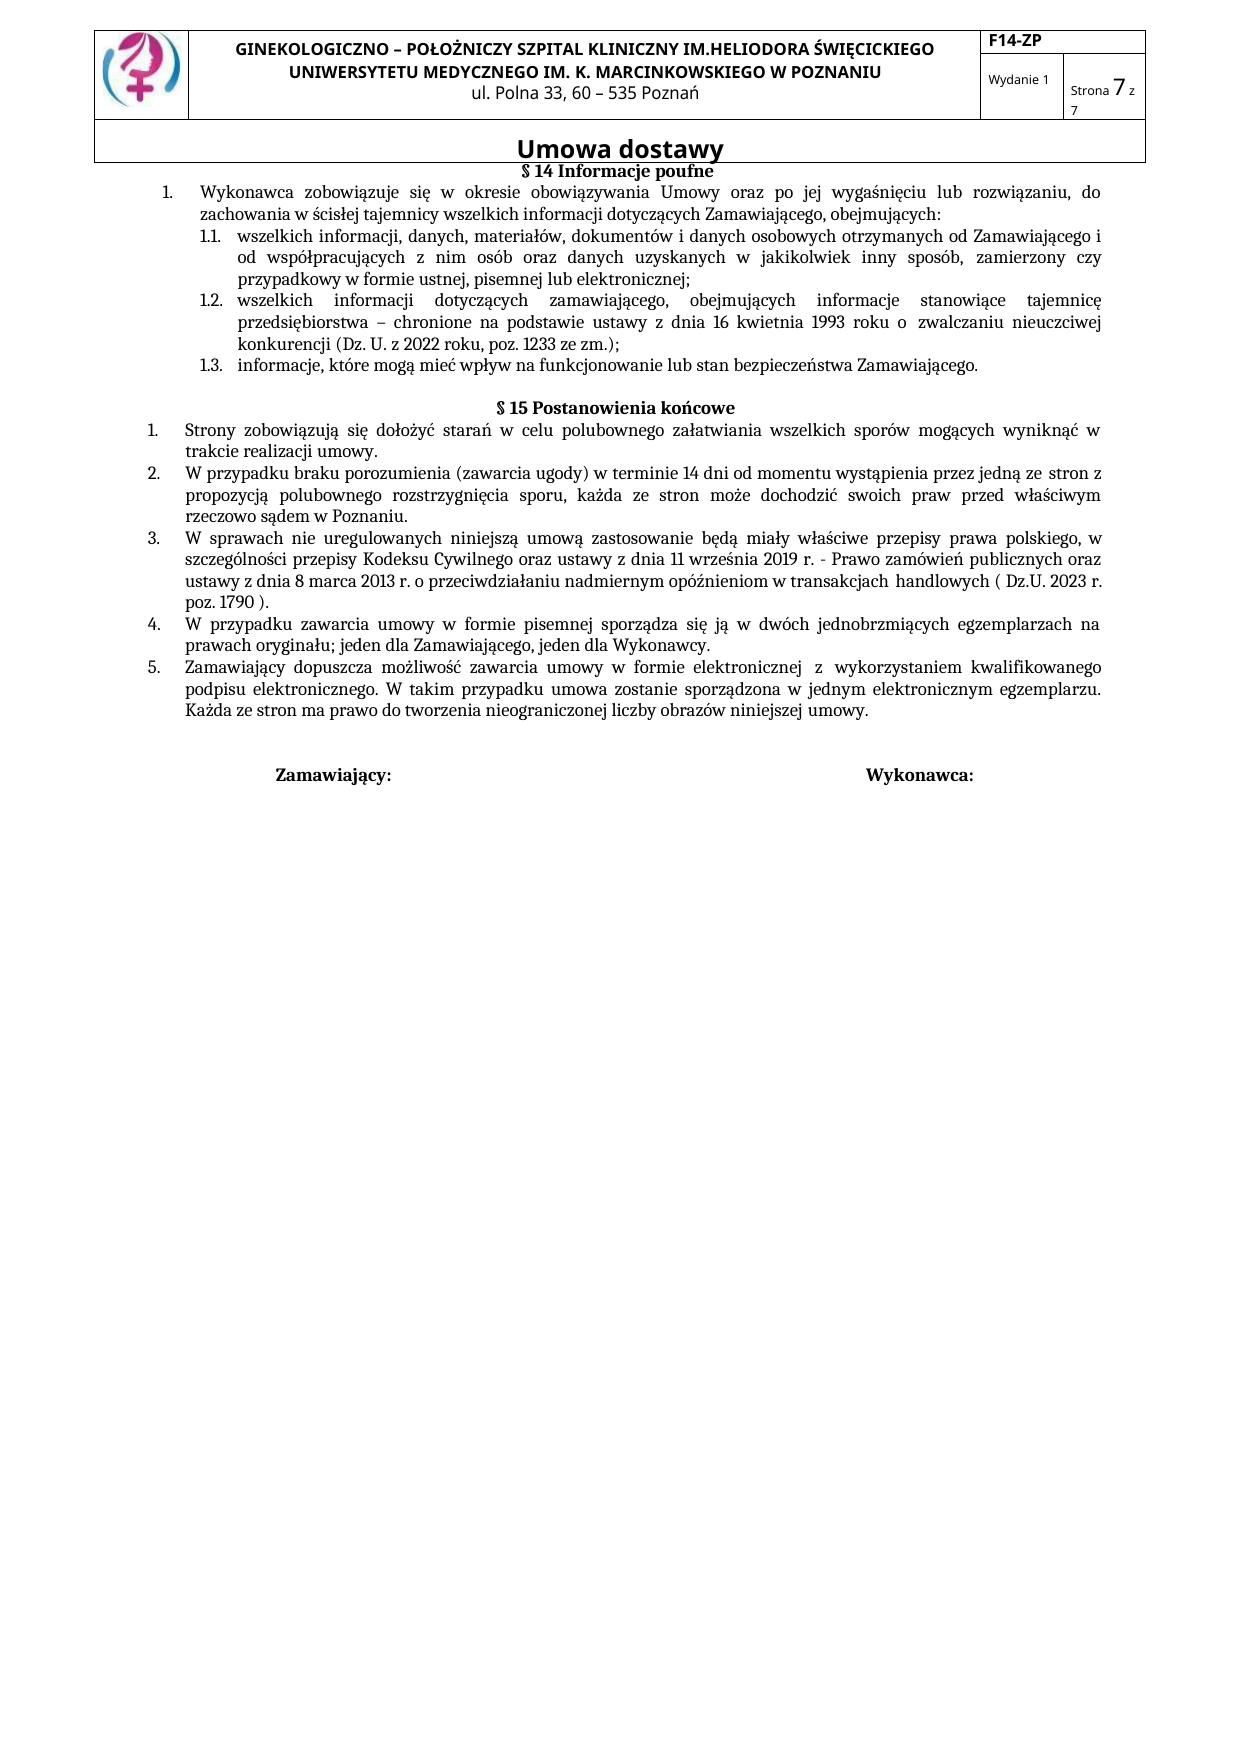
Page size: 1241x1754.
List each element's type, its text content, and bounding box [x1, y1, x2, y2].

picture [102, 31, 182, 107]
list wszelkich informacji, danych, materiałów, dokumentów i danych osobowych otrzymanych od Zamawiającego i od współpracujących z nim osób oraz danych uzyskanych w jakikolwiek inny sposób, zamierzony czy przypadkowy w formie ustnej, pisemnej lub elektronicznej; [200, 225, 1102, 290]
list wszelkich informacji dotyczących zamawiającego, obejmujących informacje stanowiące tajemnicę przedsiębiorstwa – chronione na podstawie ustawy z dnia 16 kwietnia 1993 roku o zwalczaniu nieuczciwej konkurencji (Dz. U. z 2022 roku, poz. 1233 ze zm.); [200, 290, 1102, 354]
list W sprawach nie uregulowanych niniejszą umową zastosowanie będą miały właściwe przepisy prawa polskiego, w szczególności przepisy Kodeksu Cywilnego oraz ustawy z dnia 11 września 2019 r. - Prawo zamówień publicznych oraz ustawy z dnia 8 marca 2013 r. o przeciwdziałaniu nadmiernym opóźnieniom w transakcjach handlowych ( Dz.U. 2023 r. poz. 1790 ). [148, 527, 1102, 613]
list W przypadku braku porozumienia (zawarcia ugody) w terminie 14 dni od momentu wystąpienia przez jedną ze stron z propozycją polubownego rozstrzygnięcia sporu, każda ze stron może dochodzić swoich praw przed właściwym rzeczowo sądem w Poznaniu. [148, 462, 1102, 527]
list informacje, które mogą mieć wpływ na funkcjonowanie lub stan bezpieczeństwa Zamawiającego. [200, 354, 1166, 376]
list W przypadku zawarcia umowy w formie pisemnej sporządza się ją w dwóch jednobrzmiących egzemplarzach na prawach oryginału; jeden dla Zamawiającego, jeden dla Wykonawcy. [148, 613, 1101, 657]
list Wykonawca zobowiązuje się w okresie obowiązywania Umowy oraz po jej wygaśnięciu lub rozwiązaniu, do zachowania w ścisłej tajemnicy wszelkich informacji dotyczących Zamawiającego, obejmujących: [162, 182, 1102, 225]
list Strony zobowiązują się dołożyć starań w celu polubownego załatwiania wszelkich sporów mogących wyniknąć w trakcie realizacji umowy. [148, 419, 1102, 462]
subtitle § 14 Informacje poufne [520, 160, 1166, 182]
subtitle Zamawiający: Wykonawca: [83, 764, 1166, 786]
subtitle § 15 Postanowienia końcowe [495, 398, 1166, 419]
list Zamawiający dopuszcza możliwość zawarcia umowy w formie elektronicznej z wykorzystaniem kwalifikowanego podpisu elektronicznego. W takim przypadku umowa zostanie sporządzona w jednym elektronicznym egzemplarzu. Każda ze stron ma prawo do tworzenia nieograniczonej liczby obrazów niniejszej umowy. [148, 657, 1102, 721]
